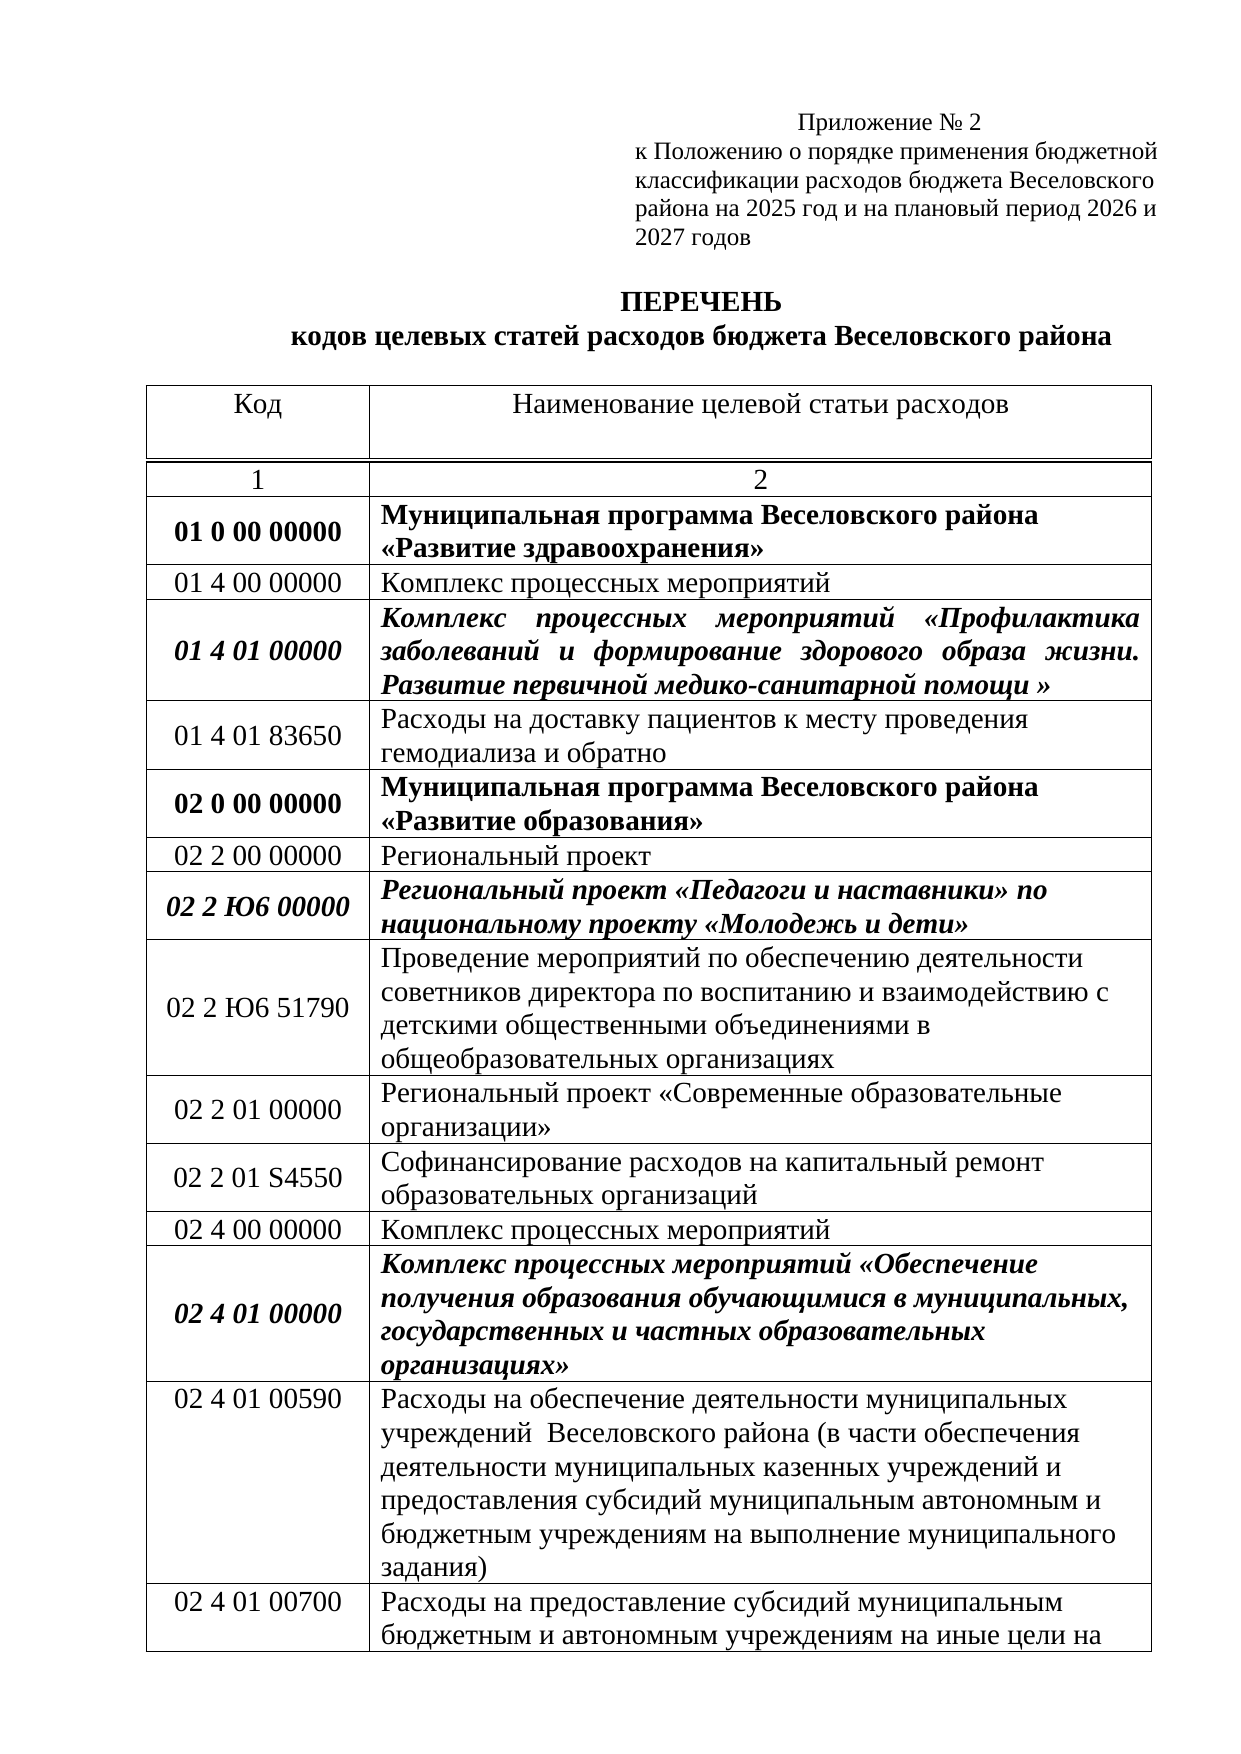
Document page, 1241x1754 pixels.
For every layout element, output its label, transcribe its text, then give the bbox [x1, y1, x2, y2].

text Приложение № 2 [148, 107, 1181, 136]
table_cell 01 4 01 83650 [147, 701, 369, 768]
text классификации расходов бюджета Веселовского [148, 165, 1181, 193]
text района на 2025 год и на плановый период 2026 и [148, 193, 1181, 222]
table_cell 01 0 00 00000 [147, 497, 369, 564]
table_cell 02 4 01 00700 [147, 1584, 369, 1651]
table_cell Расходы на обеспечение деятельности муниципальных учреждений Веселовского района (в части обеспечения деятельности муниципальных казенных учреждений и предоставления субсидий муниципальным автономным и бюджетным учреждениям на выполнение муниципального задания) [370, 1382, 1151, 1583]
table_header Наименование целевой статьи расходов [370, 386, 1151, 458]
text ПЕРЕЧЕНЬ [148, 284, 1181, 318]
text 2027 годов [148, 222, 1181, 251]
table_cell 01 4 00 00000 [147, 565, 369, 599]
table_cell 02 2 Ю6 51790 [147, 940, 369, 1074]
table_cell Комплекс процессных мероприятий [370, 1212, 1151, 1245]
table_cell Комплекс процессных мероприятий [370, 565, 1151, 599]
table_cell Региональный проект «Педагоги и наставники» по национальному проекту «Молодежь и дети» [370, 872, 1151, 939]
table_cell Комплекс процессных мероприятий «Обеспечение получения образования обучающимися в муниципальных, государственных и частных образовательных организациях» [370, 1246, 1151, 1381]
table_header 2 [370, 463, 1151, 496]
table_cell 01 4 01 00000 [147, 600, 369, 700]
table_cell Расходы на доставку пациентов к месту проведения гемодиализа и обратно [370, 701, 1151, 768]
table_cell Софинансирование расходов на капитальный ремонт образовательных организаций [370, 1144, 1151, 1211]
table_cell 02 2 Ю6 00000 [147, 872, 369, 939]
table_cell Комплекс процессных мероприятий «Профилактика заболеваний и формирование здорового образа жизни. Развитие первичной медико-санитарной помощи » [370, 600, 1151, 700]
table_cell Муниципальная программа Веселовского района «Развитие образования» [370, 770, 1151, 837]
table_cell Муниципальная программа Веселовского района «Развитие здравоохранения» [370, 497, 1151, 564]
table_cell 02 2 00 00000 [147, 838, 369, 871]
table_cell 02 2 01 00000 [147, 1076, 369, 1143]
table_cell 02 2 01 S4550 [147, 1144, 369, 1211]
table_cell Региональный проект [370, 838, 1151, 871]
table_cell Региональный проект «Современные образовательные организации» [370, 1076, 1151, 1143]
table_header Код [147, 386, 369, 458]
table_cell 02 0 00 00000 [147, 770, 369, 837]
table_cell Проведение мероприятий по обеспечению деятельности советников директора по воспитанию и взаимодействию с детскими общественными объединениями в общеобразовательных организациях [370, 940, 1151, 1074]
table_header 1 [147, 463, 369, 496]
text к Положению о порядке применения бюджетной [148, 136, 1181, 165]
table_cell 02 4 01 00000 [147, 1246, 369, 1381]
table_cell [370, 1584, 1151, 1651]
table_cell 02 4 00 00000 [147, 1212, 369, 1245]
text кодов целевых статей расходов бюджета Веселовского района [148, 318, 1181, 352]
table_cell 02 4 01 00590 [147, 1382, 369, 1583]
